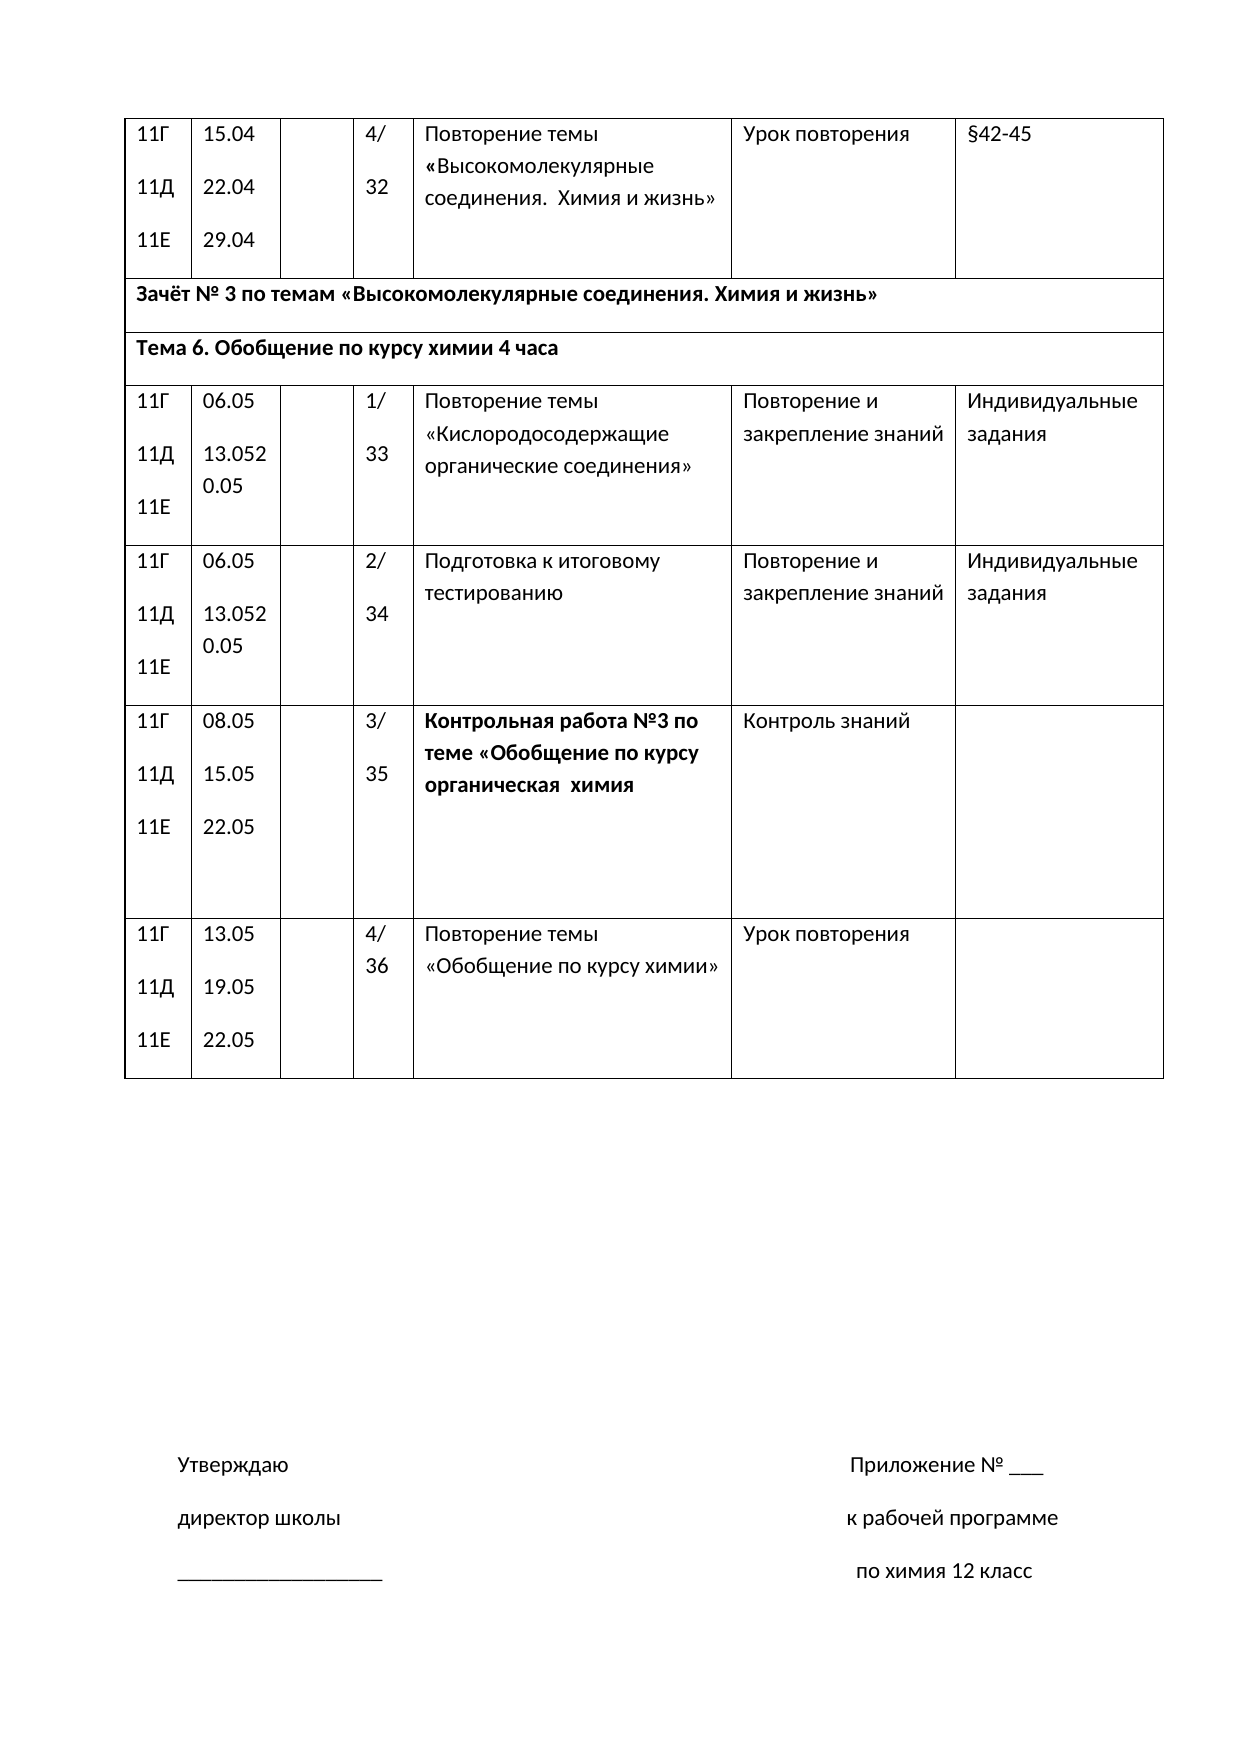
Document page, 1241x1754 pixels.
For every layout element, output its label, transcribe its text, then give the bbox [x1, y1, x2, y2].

table_cell Повторение и закрепление знаний [732, 386, 955, 545]
table_cell 11Г 11Д 11Е [126, 919, 191, 1078]
table_cell 4/ 36 [354, 919, 413, 1078]
table_cell Урок повторения [732, 919, 955, 1078]
table_cell Повторение темы «Высокомолекулярные соединения. Химия и жизнь» [414, 119, 731, 278]
table_cell 15.04 22.04 29.04 [192, 119, 280, 278]
table_cell [281, 386, 353, 545]
text __________________ по химия 12 класс [177, 1556, 1152, 1584]
table_cell 13.05 19.05 22.05 [192, 919, 280, 1078]
table_cell Контроль знаний [732, 706, 955, 918]
table_cell [956, 706, 1163, 918]
table_cell Повторение и закрепление знаний [732, 546, 955, 705]
table_cell Повторение темы «Кислородосодержащие органические соединения» [414, 386, 731, 545]
table_cell 08.05 15.05 22.05 [192, 706, 280, 918]
table_cell §42-45 [956, 119, 1163, 278]
table_cell 06.05 13.0520.05 [192, 386, 280, 545]
table_cell Контрольная работа №3 по теме «Обобщение по курсу органическая химия [414, 706, 731, 918]
table_cell 4/ 32 [354, 119, 413, 278]
table_cell 3/ 35 [354, 706, 413, 918]
table_cell 11Г 11Д 11Е [126, 546, 191, 705]
table_cell Индивидуальные задания [956, 546, 1163, 705]
table_cell 1/ 33 [354, 386, 413, 545]
table_cell Зачёт № 3 по темам «Высокомолекулярные соединения. Химия и жизнь» [126, 279, 1163, 332]
text директор школы к рабочей программе [177, 1503, 1152, 1531]
table_cell Индивидуальные задания [956, 386, 1163, 545]
table_cell 2/ 34 [354, 546, 413, 705]
table_cell 11Г 11Д 11Е [126, 706, 191, 918]
table_cell [956, 919, 1163, 1078]
table_cell [281, 919, 353, 1078]
table_cell 11Г 11Д 11Е [126, 386, 191, 545]
table_cell 11Г 11Д 11Е [126, 119, 191, 278]
table_cell Повторение темы «Обобщение по курсу химии» [414, 919, 731, 1078]
table_cell 06.05 13.0520.05 [192, 546, 280, 705]
table_cell [281, 119, 353, 278]
table_cell Подготовка к итоговому тестированию [414, 546, 731, 705]
table_cell Тема 6. Обобщение по курсу химии 4 часа [126, 333, 1163, 385]
table_cell Урок повторения [732, 119, 955, 278]
table_cell [281, 546, 353, 705]
table_cell [281, 706, 353, 918]
text Утверждаю Приложение № ___ [177, 1450, 1152, 1478]
